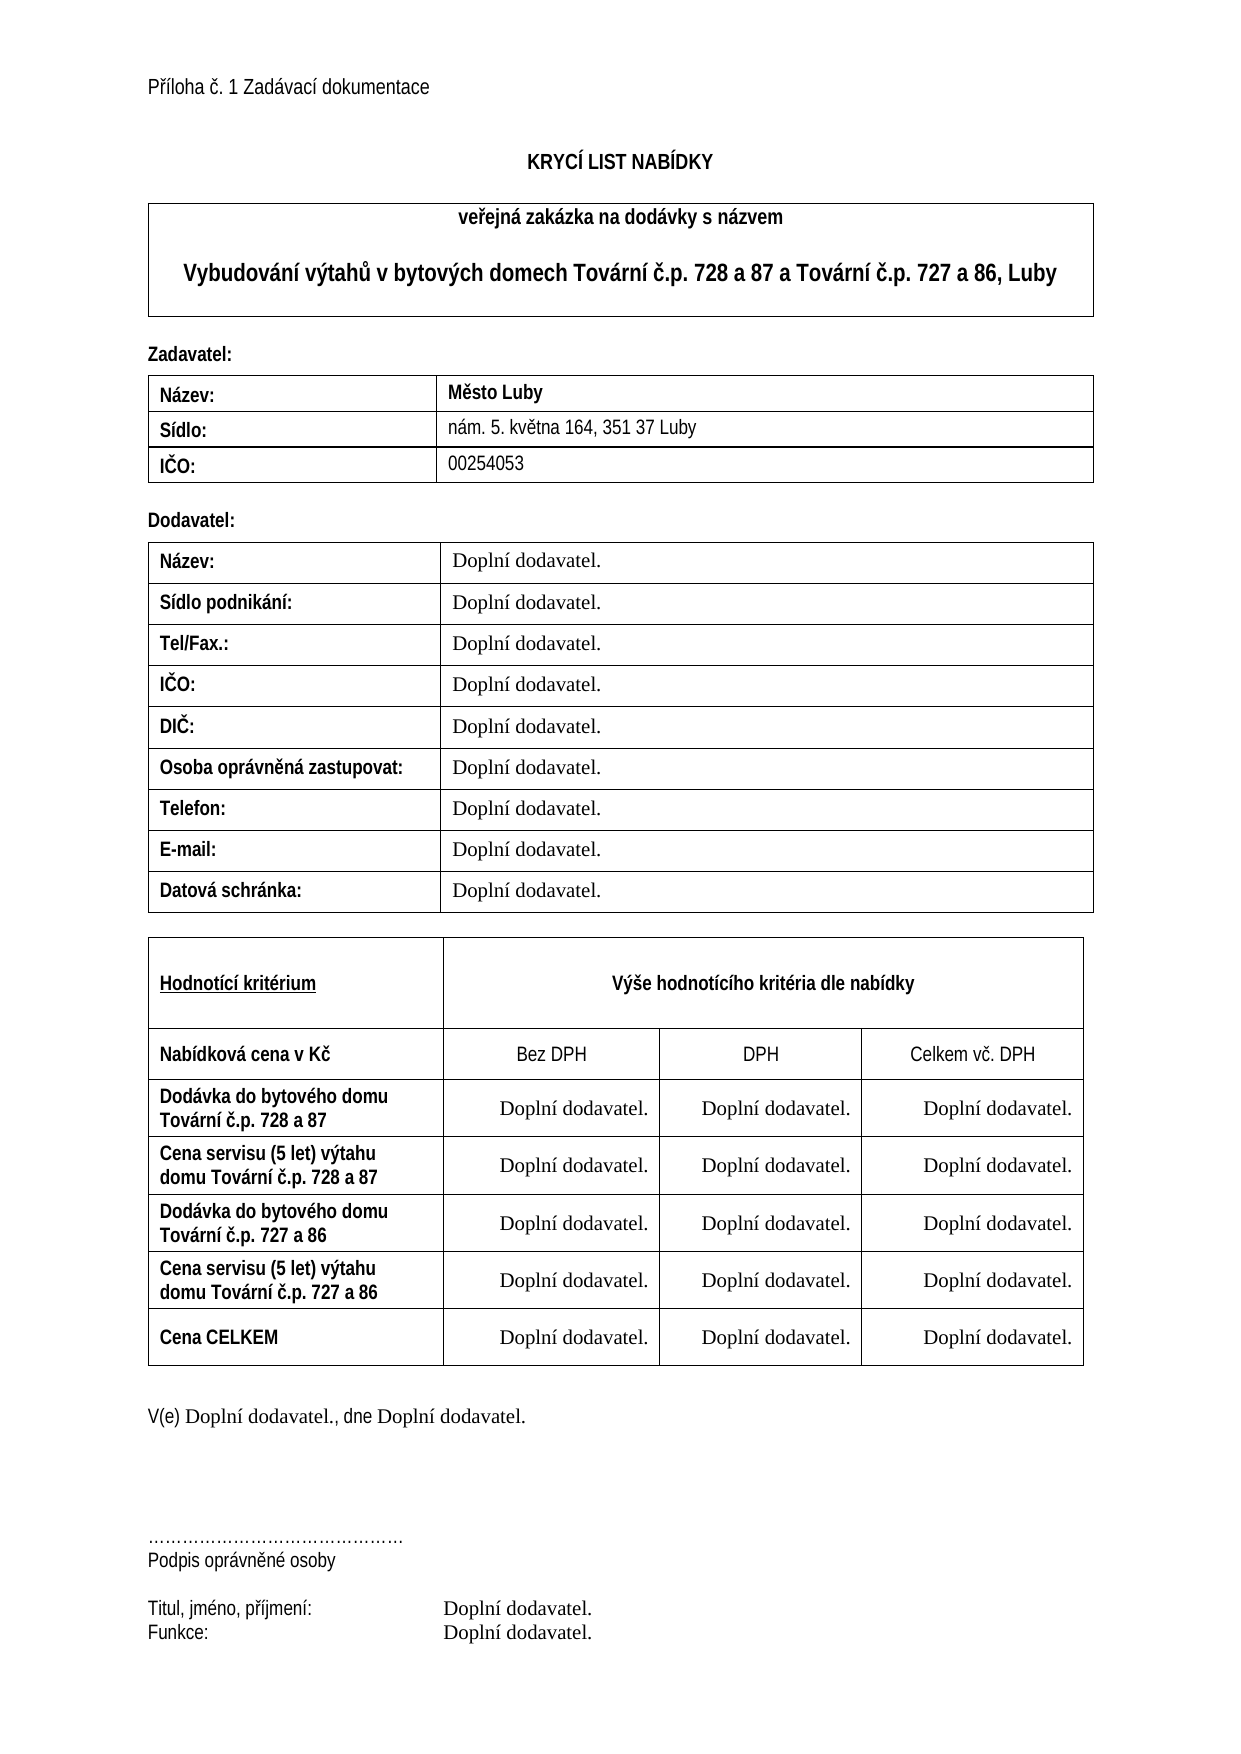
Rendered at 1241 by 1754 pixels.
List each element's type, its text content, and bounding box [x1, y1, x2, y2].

table_cell [441, 790, 1093, 830]
text Funkce: [148, 1620, 1092, 1644]
table_cell [444, 1195, 659, 1251]
table_cell 00254053 [437, 448, 1093, 482]
text V(e) , dne [148, 1404, 1092, 1428]
text Krycí list nabídky [148, 149, 1092, 174]
table_cell IČO: [149, 666, 440, 706]
table_cell [660, 1195, 861, 1251]
table_cell [444, 1137, 659, 1193]
table_header Název: [149, 543, 440, 583]
table_cell [441, 666, 1093, 706]
text ……………………………………… [148, 1524, 1092, 1548]
text Podpis oprávněné osoby [148, 1548, 1092, 1572]
table_cell [444, 1080, 659, 1136]
table_cell [660, 1252, 861, 1308]
table_cell DPH [660, 1029, 861, 1079]
table_cell [660, 1137, 861, 1193]
table_cell [441, 749, 1093, 788]
table_cell Tel/Fax.: [149, 625, 440, 665]
table_cell Datová schránka: [149, 872, 440, 912]
table_cell [441, 707, 1093, 747]
table_cell Cena servisu (5 let) výtahu domu Tovární č.p. 727 a 86 [149, 1252, 443, 1308]
table_cell Celkem vč. DPH [862, 1029, 1083, 1079]
table_cell DIČ: [149, 707, 440, 747]
table_cell Sídlo: [149, 412, 436, 446]
table_cell [441, 872, 1093, 912]
table_cell [862, 1195, 1083, 1251]
text Titul, jméno, příjmení: [148, 1596, 1092, 1620]
table_cell Cena CELKEM [149, 1309, 443, 1365]
table_header Hodnotící kritérium [149, 938, 443, 1028]
table_cell Dodávka do bytového domu Tovární č.p. 727 a 86 [149, 1195, 443, 1251]
table_cell Osoba oprávněná zastupovat: [149, 749, 440, 788]
table_cell [660, 1080, 861, 1136]
table_cell [862, 1080, 1083, 1136]
table_cell [441, 625, 1093, 665]
table_cell [862, 1309, 1083, 1365]
table_cell Bez DPH [444, 1029, 659, 1079]
table_cell [660, 1309, 861, 1365]
table_header [441, 543, 1093, 583]
table_cell Nabídková cena v Kč [149, 1029, 443, 1079]
table_cell [862, 1252, 1083, 1308]
table_cell IČO: [149, 448, 436, 482]
table_header veřejná zakázka na dodávky s názvem Vybudování výtahů v bytových domech Tovární č.p. 728 a 87 a Tovární č.p. 727 a 86, Luby [149, 204, 1093, 316]
table_cell [444, 1252, 659, 1308]
table_cell [444, 1309, 659, 1365]
table_cell nám. 5. května 164, 351 37 Luby [437, 412, 1093, 446]
table_cell [862, 1137, 1083, 1193]
table_cell Telefon: [149, 790, 440, 830]
table_cell Dodávka do bytového domu Tovární č.p. 728 a 87 [149, 1080, 443, 1136]
table_cell [441, 831, 1093, 871]
table_cell Sídlo podnikání: [149, 584, 440, 624]
table_cell Cena servisu (5 let) výtahu domu Tovární č.p. 728 a 87 [149, 1137, 443, 1193]
table_header Město Luby [437, 376, 1093, 411]
table_header Výše hodnotícího kritéria dle nabídky [444, 938, 1083, 1028]
text Zadavatel: [148, 342, 1092, 366]
table_cell E-mail: [149, 831, 440, 871]
text Dodavatel: [148, 508, 1092, 532]
table_cell [441, 584, 1093, 624]
table_header Název: [149, 376, 436, 411]
